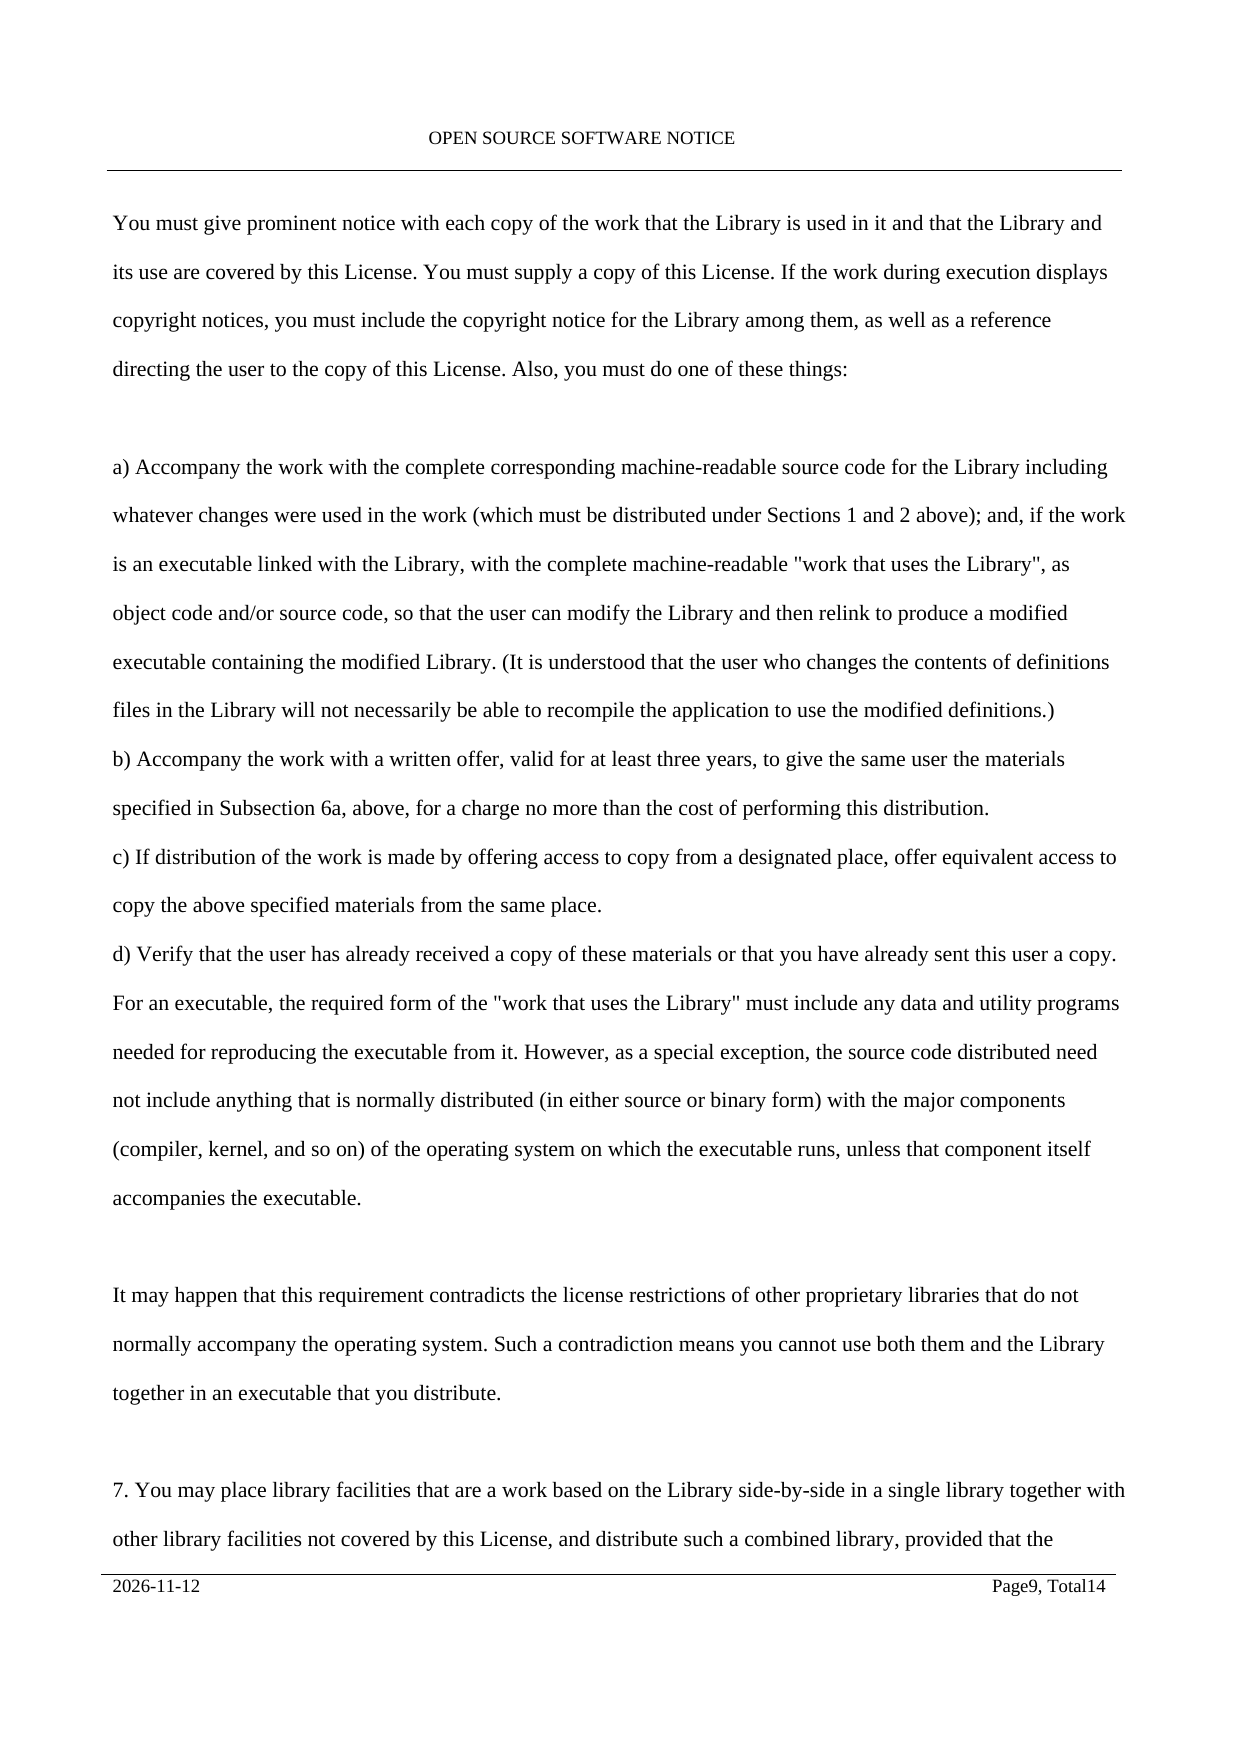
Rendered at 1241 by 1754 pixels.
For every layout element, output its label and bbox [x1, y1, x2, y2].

text [112, 206, 1128, 1555]
